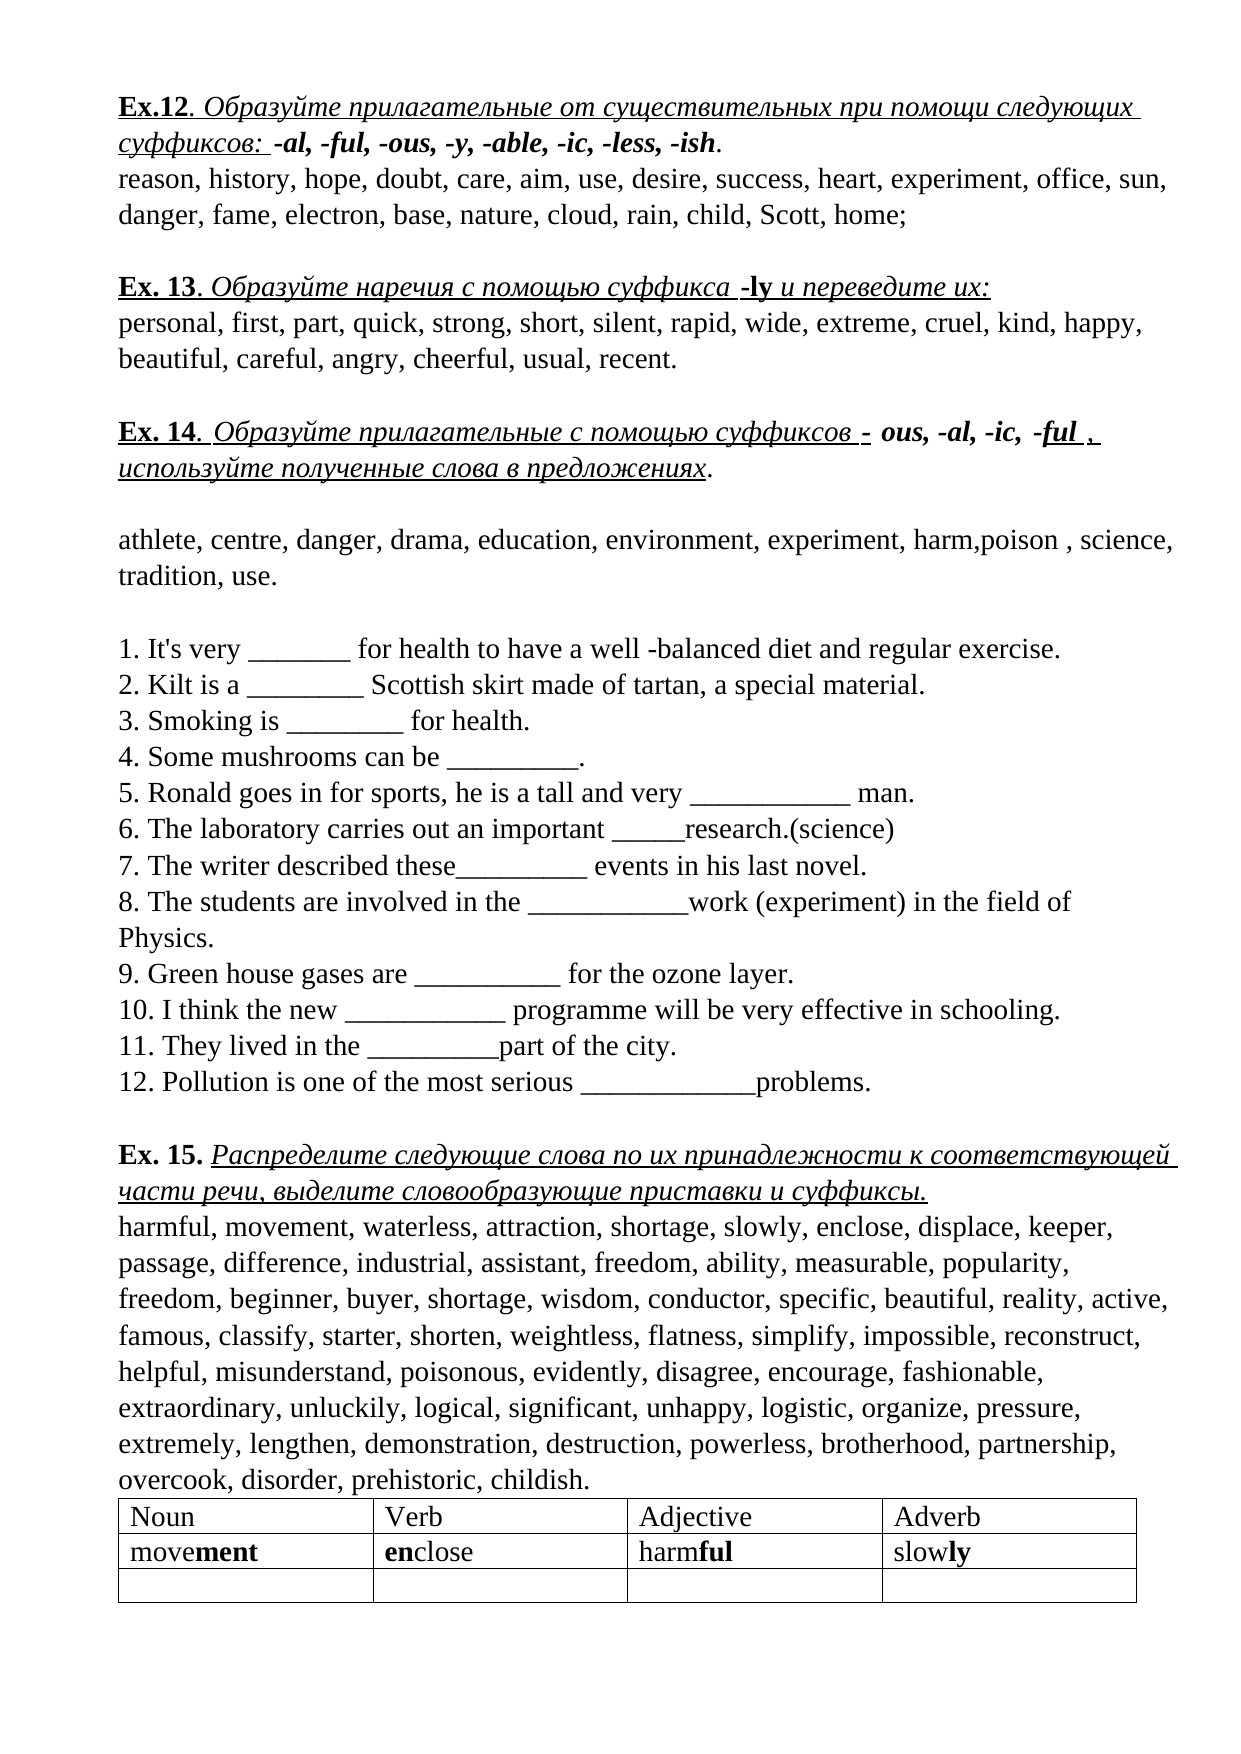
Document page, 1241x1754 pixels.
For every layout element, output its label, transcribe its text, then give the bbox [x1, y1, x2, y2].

table_header Noun [119, 1499, 373, 1533]
table_header Verb [374, 1499, 627, 1533]
text personal, first, part, quick, strong, short, silent, rapid, wide, extreme, cruel, kind, happy, beautiful, careful, angry, cheerful, usual, recent. [118, 306, 1181, 375]
table_cell [883, 1569, 1136, 1602]
text reason, history, hope, doubt, care, aim, use, desire, success, heart, experiment, office, sun, danger, fame, electron, base, nature, cloud, rain, child, Scott, home; [118, 161, 1181, 231]
table_cell harmful [628, 1534, 882, 1567]
table_cell movement [119, 1534, 373, 1567]
table_cell [119, 1569, 373, 1602]
table_cell enclose [374, 1534, 627, 1567]
text 12. Pollution is one of the most serious ____________problems. [118, 1064, 1181, 1098]
table_header Adjective [628, 1499, 882, 1533]
text Ex. 13. Образуйте наречия с помощью суффикса -ly и переведите их: [118, 269, 1181, 303]
table_cell [628, 1569, 882, 1602]
text 11. They lived in the _________part of the city. [118, 1028, 1181, 1062]
table_cell [374, 1569, 627, 1602]
text harmful, movement, waterless, attraction, shortage, slowly, enclose, displace, keeper, passage, difference, industrial, assistant, freedom, ability, measurable, popularity, freedom, beginner, buyer, shortage, wisdom, conductor, specific, beautiful, reality, active, famous, classify, starter, shorten, weightless, flatness, simplify, impossible, reconstruct, helpful, misunderstand, poisonous, evidently, disagree, encourage, fashionable, extraordinary, unluckily, logical, significant, unhappy, logistic, organize, pressure, extremely, lengthen, demonstration, destruction, powerless, brotherhood, partnership, overcook, disorder, prehistoric, childish. [118, 1209, 1181, 1496]
text athlete, centre, danger, drama, education, environment, experiment, harm,poison , science, tradition, use. [118, 522, 1181, 592]
text Ex. 14. Образуйте прилагательные с помощью суффиксов - ous, -al, -ic, -ful , используйте полученные слова в предложениях. [118, 414, 1181, 484]
text 1. It's very _______ for health to have a well -balanced diet and regular exercise. 2. Kilt is a ________ Scottish skirt made of tartan, a special material. 3. Smoking is ________ for health. 4. Some mushrooms can be _________. 5. Ronald goes in for sports, he is a tall and very ___________ man. 6. The laboratory carries out an important _____research.(science) 7. The writer described these_________ events in his last novel. 8. The students are involved in the ___________work (experiment) in the field of Physics. 9. Green house gases are __________ for the ozone layer. 10. I think the new ___________ programme will be very effective in schooling. [118, 631, 1181, 1026]
table_header Adverb [883, 1499, 1136, 1533]
table_cell slowly [883, 1534, 1136, 1567]
text Ex.12. Образуйте прилагательные от существительных при помощи следующих суффиксов: -al, -ful, -ous, -у, -able, -ic, -less, -ish. [118, 89, 1181, 158]
text Ex. 15. Распределите следующие слова по их принадлежности к соответствующей части речи, выделите словообразующие приставки и суффиксы. [118, 1137, 1181, 1207]
